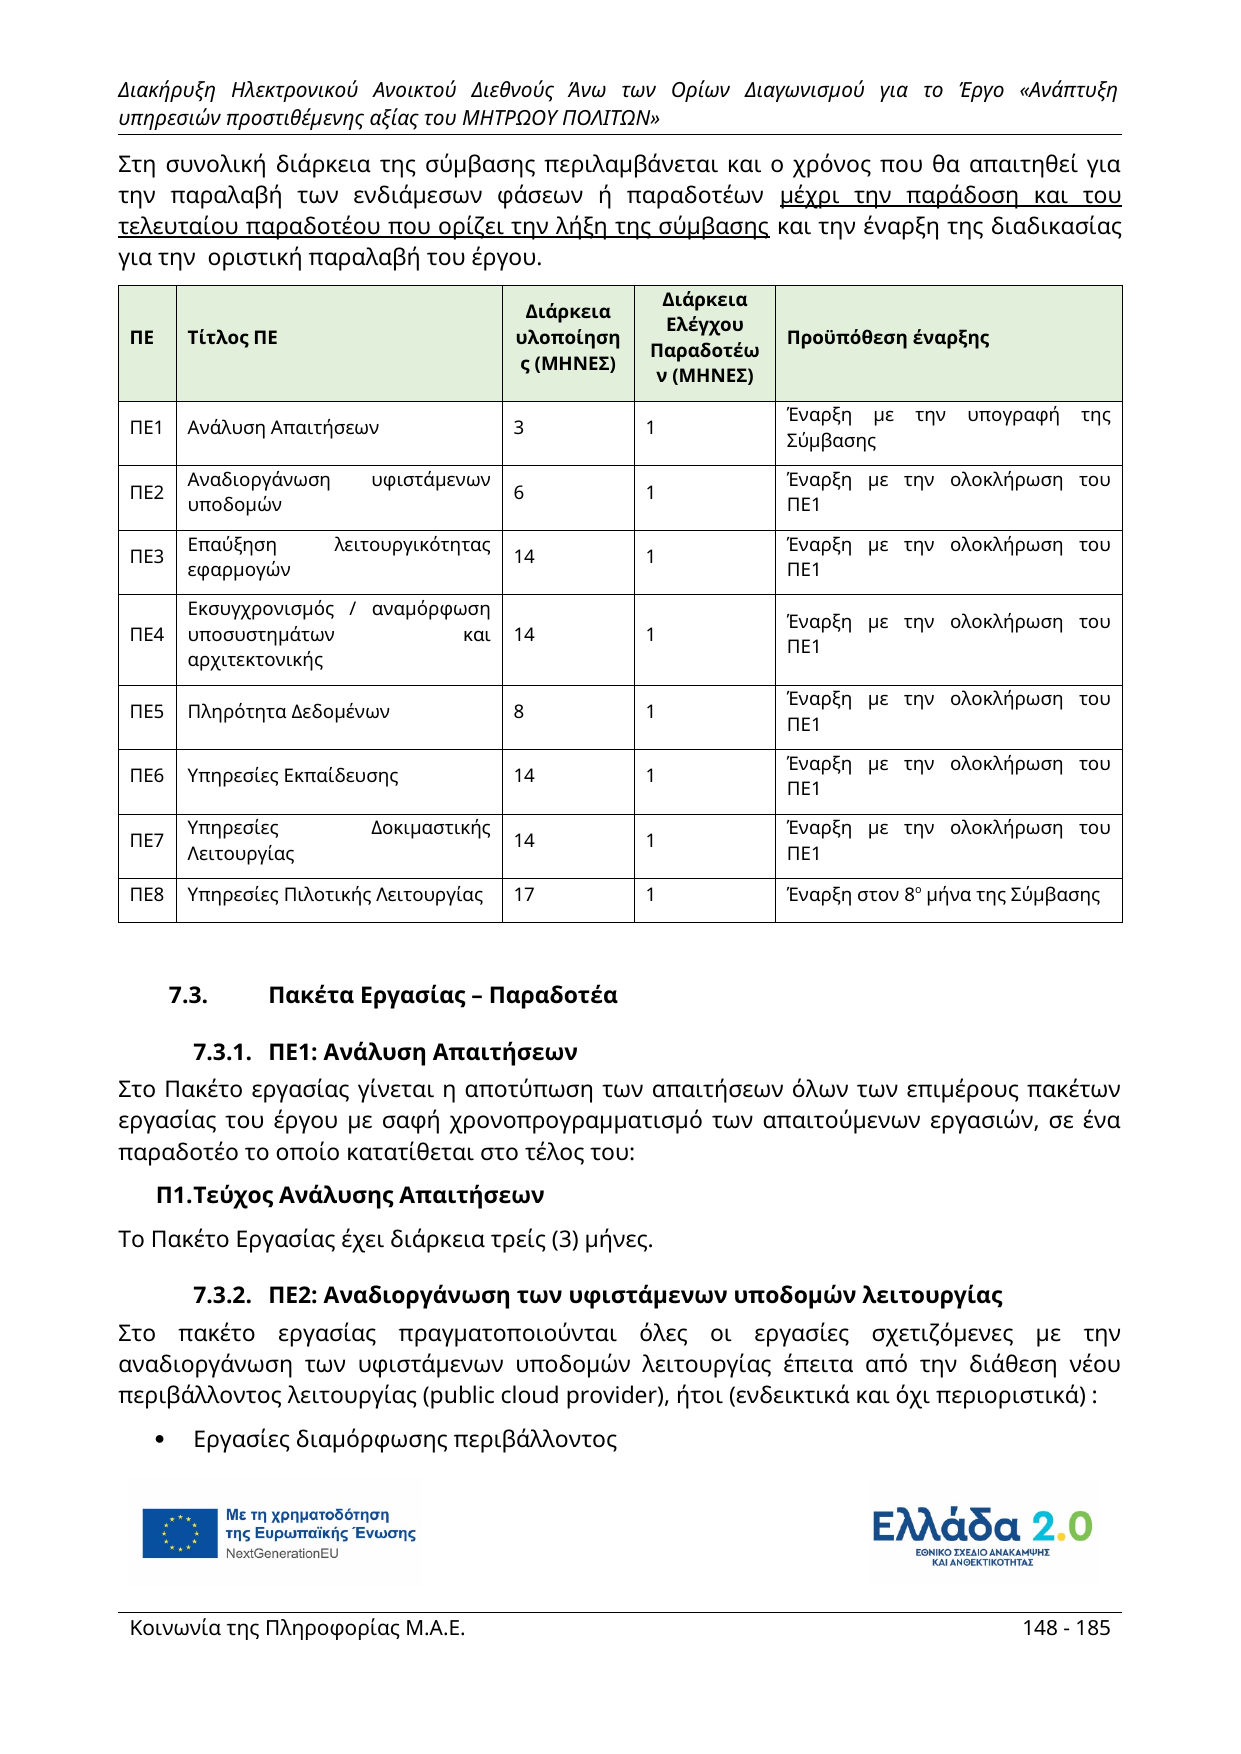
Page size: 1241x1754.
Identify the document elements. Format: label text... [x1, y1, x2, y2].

table_cell 6 [503, 466, 634, 530]
table_cell Έναρξη με την ολοκλήρωση του ΠΕ1 [776, 686, 1122, 749]
picture [869, 1481, 1101, 1583]
list Εργασίες διαμόρφωσης περιβάλλοντος [156, 1423, 1122, 1454]
table_cell 1 [635, 595, 775, 684]
table_cell Υπηρεσίες Δοκιμαστικής Λειτουργίας [177, 815, 502, 878]
text Στη συνολική διάρκεια της σύμβασης περιλαμβάνεται και ο χρόνος που θα απαιτηθεί για την παραλαβή των ενδιάμεσων φάσεων ή παραδοτέων μέχρι την παράδοση και του τελευταίου παραδοτέου που ορίζει την λήξη της σύμβασης και την έναρξη της διαδικασίας για την οριστική παραλαβή του έργου. [118, 147, 1122, 272]
list Τεύχος Ανάλυσης Απαιτήσεων [156, 1179, 1122, 1211]
table_cell Εκσυγχρονισμός / αναμόρφωση υποσυστημάτων και αρχιτεκτονικής [177, 595, 502, 684]
table_header Τίτλος ΠΕ [177, 286, 502, 401]
table_cell 1 [635, 815, 775, 878]
table_cell ΠΕ4 [119, 595, 176, 684]
table_cell ΠΕ3 [119, 531, 176, 594]
table_cell Έναρξη στον 8ο μήνα της Σύμβασης [776, 879, 1122, 922]
table_cell Αναδιοργάνωση υφιστάμενων υποδομών [177, 466, 502, 530]
table_cell Έναρξη με την ολοκλήρωση του ΠΕ1 [776, 750, 1122, 814]
table_cell 14 [503, 815, 634, 878]
table_cell 1 [635, 402, 775, 465]
table_cell 1 [635, 466, 775, 530]
table_cell Υπηρεσίες Πιλοτικής Λειτουργίας [177, 879, 502, 922]
table_header Διάρκεια υλοποίησης (ΜΗΝΕΣ) [503, 286, 634, 401]
table_cell Έναρξη με την ολοκλήρωση του ΠΕ1 [776, 466, 1122, 530]
table_header Προϋπόθεση έναρξης [776, 286, 1122, 401]
table_cell Έναρξη με την ολοκλήρωση του ΠΕ1 [776, 531, 1122, 594]
text Στο πακέτο εργασίας πραγματοποιούνται όλες οι εργασίες σχετιζόμενες με την αναδιοργάνωση των υφιστάμενων υποδομών λειτουργίας έπειτα από την διάθεση νέου περιβάλλοντος λειτουργίας (public cloud provider), ήτοι (ενδεικτικά και όχι περιοριστικά) : [118, 1317, 1122, 1411]
table_cell 8 [503, 686, 634, 749]
table_cell Έναρξη με την υπογραφή της Σύμβασης [776, 402, 1122, 465]
text Το Πακέτο Εργασίας έχει διάρκεια τρείς (3) μήνες. [118, 1223, 1122, 1254]
table_cell 17 [503, 879, 634, 922]
table_cell 14 [503, 750, 634, 814]
table_cell ΠΕ5 [119, 686, 176, 749]
table_cell Ανάλυση Απαιτήσεων [177, 402, 502, 465]
table_cell ΠΕ8 [119, 879, 176, 922]
table_cell Έναρξη με την ολοκλήρωση του ΠΕ1 [776, 595, 1122, 684]
table_cell Έναρξη με την ολοκλήρωση του ΠΕ1 [776, 815, 1122, 878]
table_cell Πληρότητα Δεδομένων [177, 686, 502, 749]
table_cell 1 [635, 750, 775, 814]
table_cell 3 [503, 402, 634, 465]
subtitle ΠΕ1: Ανάλυση Απαιτήσεων [193, 1036, 1122, 1067]
subtitle Πακέτα Εργασίας – Παραδοτέα [169, 979, 1122, 1011]
table_header ΠΕ [119, 286, 176, 401]
table_cell 1 [635, 531, 775, 594]
table_cell Επαύξηση λειτουργικότητας εφαρμογών [177, 531, 502, 594]
table_cell ΠΕ7 [119, 815, 176, 878]
table_cell 14 [503, 595, 634, 684]
table_cell Υπηρεσίες Εκπαίδευσης [177, 750, 502, 814]
table_cell ΠΕ6 [119, 750, 176, 814]
table_cell 1 [635, 686, 775, 749]
table_cell ΠΕ2 [119, 466, 176, 530]
text Στο Πακέτο εργασίας γίνεται η αποτύπωση των απαιτήσεων όλων των επιμέρους πακέτων εργασίας του έργου με σαφή χρονοπρογραμματισμό των απαιτούμενων εργασιών, σε ένα παραδοτέο το οποίο κατατίθεται στο τέλος του: [118, 1073, 1122, 1167]
table_cell 1 [635, 879, 775, 922]
table_header Διάρκεια Ελέγχου Παραδοτέων (ΜΗΝΕΣ) [635, 286, 775, 401]
subtitle ΠΕ2: Αναδιοργάνωση των υφιστάμενων υποδομών λειτουργίας [193, 1279, 1122, 1311]
picture [129, 1477, 422, 1587]
table_cell 14 [503, 531, 634, 594]
table_cell ΠΕ1 [119, 402, 176, 465]
